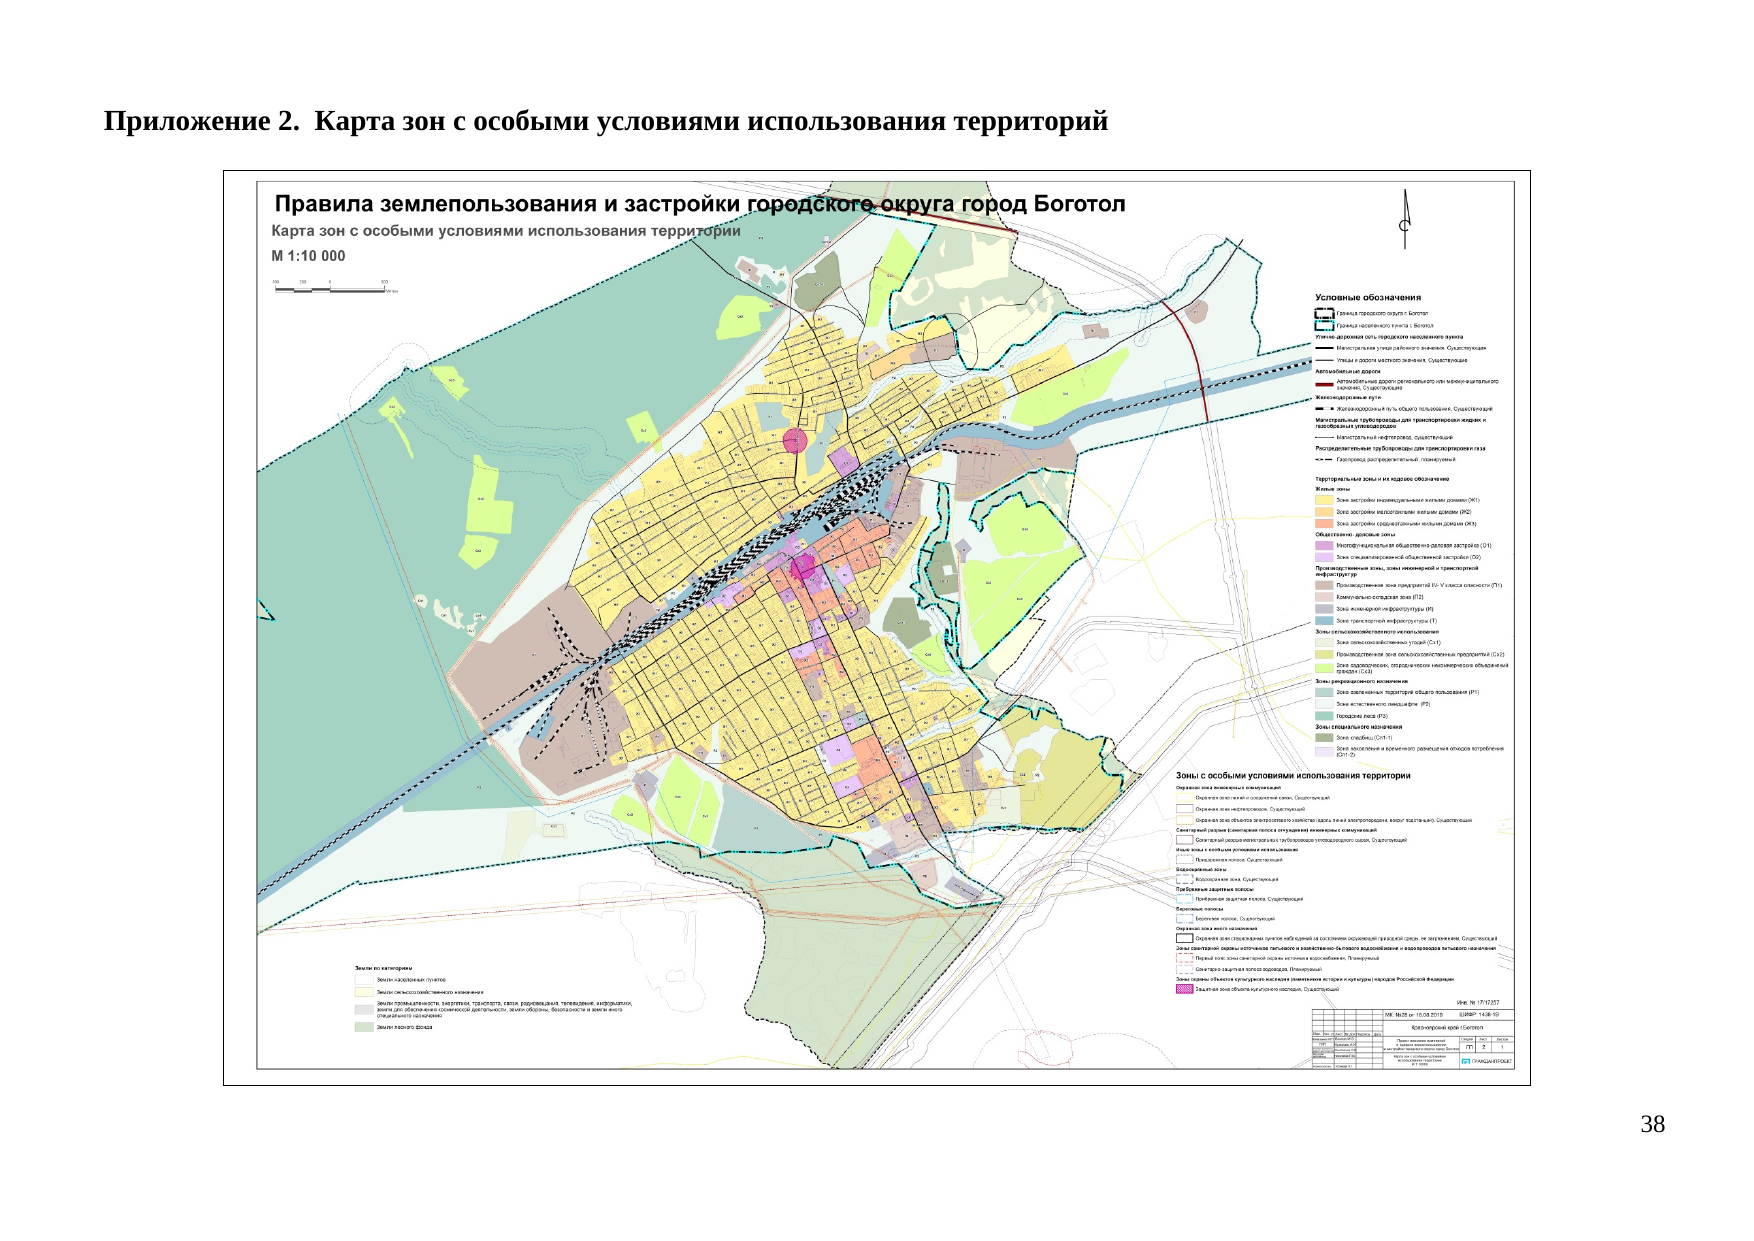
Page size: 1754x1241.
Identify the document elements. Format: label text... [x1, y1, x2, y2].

text Приложение 2. Карта зон с особыми условиями использования территорий [103, 103, 1665, 137]
picture [224, 171, 1530, 1085]
